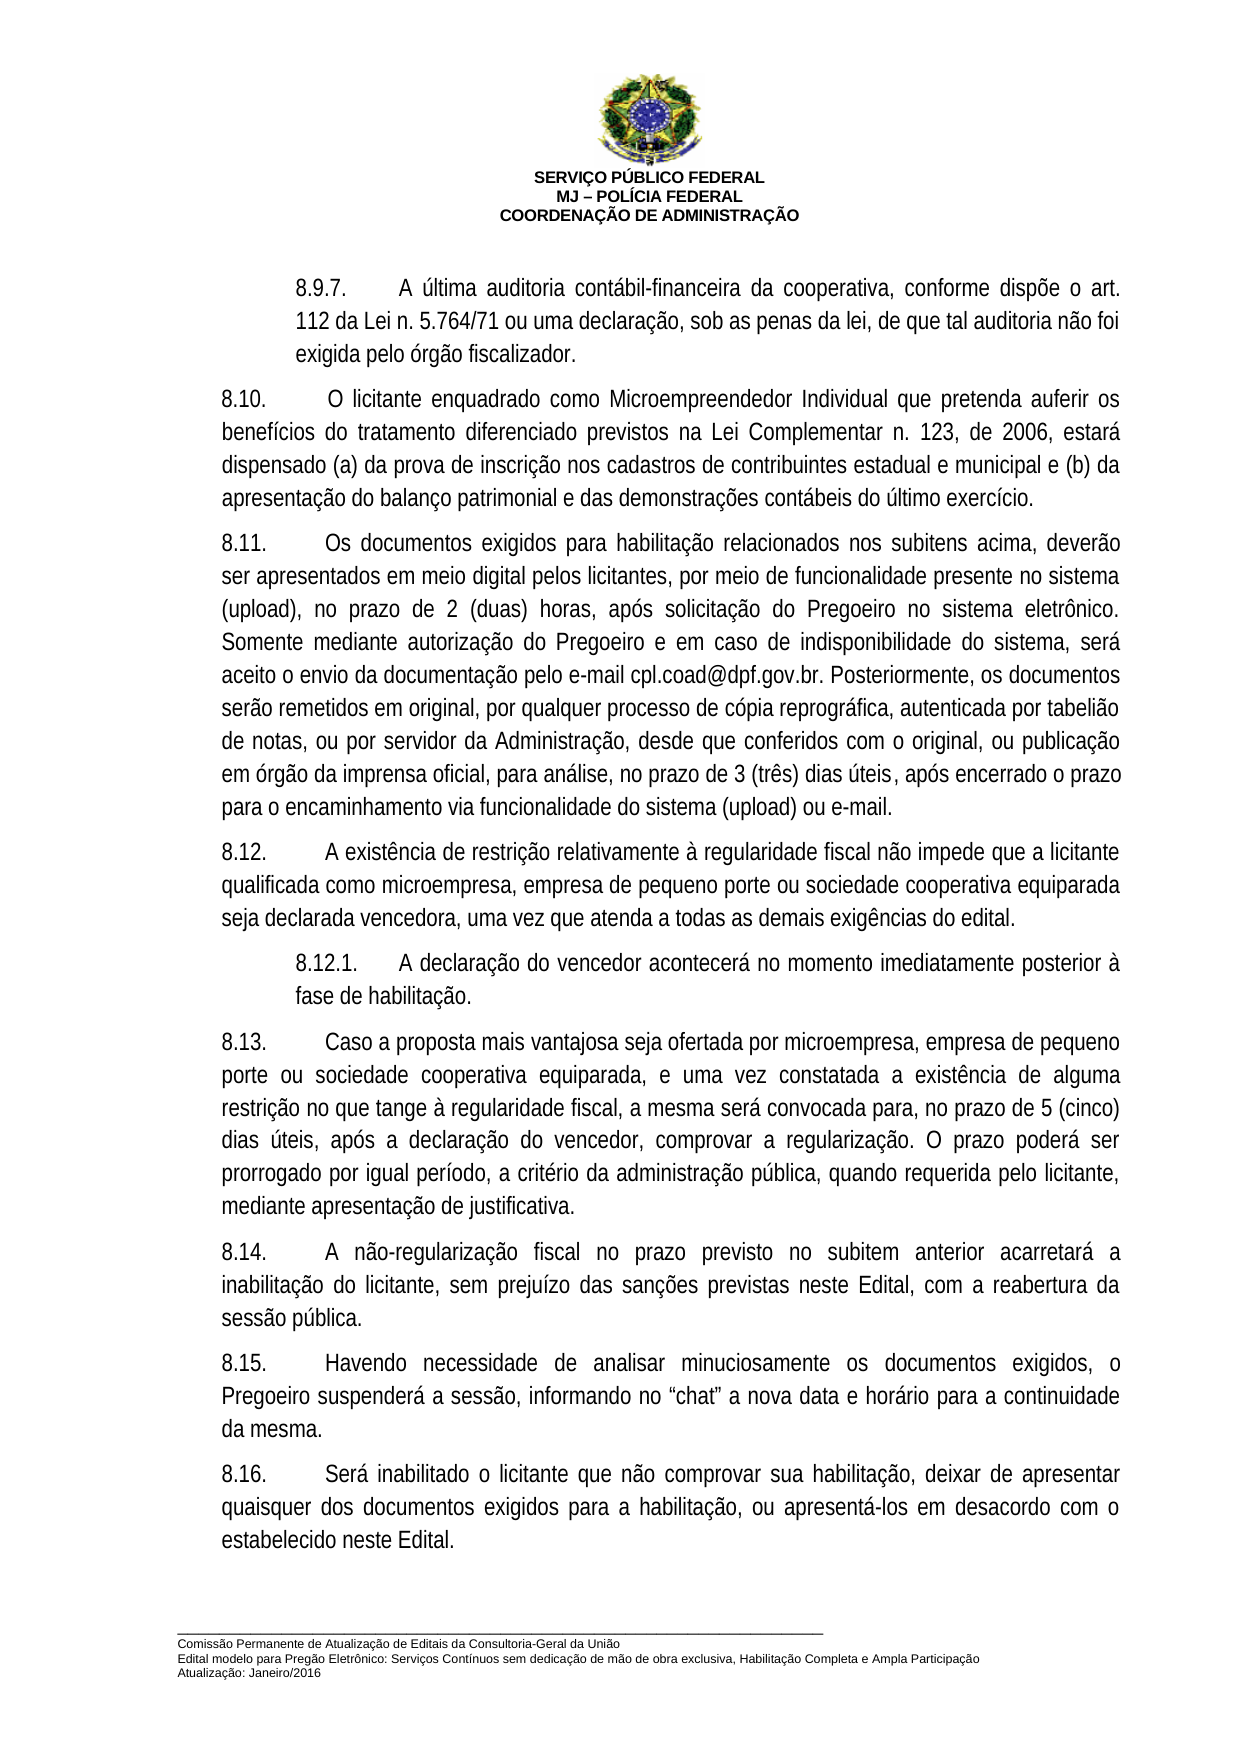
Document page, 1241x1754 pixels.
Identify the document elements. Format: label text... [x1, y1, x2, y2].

list Caso a proposta mais vantajosa seja ofertada por microempresa, empresa de pequeno porte ou sociedade cooperativa equiparada, e uma vez constatada a existência de alguma restrição no que tange à regularidade fiscal, a mesma será convocada para, no prazo de 5 (cinco) dias úteis, após a declaração do vencedor, comprovar a regularização. O prazo poderá ser prorrogado por igual período, a critério da administração pública, quando requerida pelo licitante, mediante apresentação de justificativa. [221, 1027, 1122, 1220]
list O licitante enquadrado como Microempreendedor Individual que pretenda auferir os benefícios do tratamento diferenciado previstos na Lei Complementar n. 123, de 2006, estará dispensado (a) da prova de inscrição nos cadastros de contribuintes estadual e municipal e (b) da apresentação do balanço patrimonial e das demonstrações contábeis do último exercício. [221, 384, 1122, 512]
list A existência de restrição relativamente à regularidade fiscal não impede que a licitante qualificada como microempresa, empresa de pequeno porte ou sociedade cooperativa equiparada seja declarada vencedora, uma vez que atenda a todas as demais exigências do edital. [221, 837, 1122, 932]
list Será inabilitado o licitante que não comprovar sua habilitação, deixar de apresentar quaisquer dos documentos exigidos para a habilitação, ou apresentá-los em desacordo com o estabelecido neste Edital. [221, 1459, 1122, 1554]
list A declaração do vencedor acontecerá no momento imediatamente posterior à fase de habilitação. [295, 948, 1122, 1010]
list A não-regularização fiscal no prazo previsto no subitem anterior acarretará a inabilitação do licitante, sem prejuízo das sanções previstas neste Edital, com a reabertura da sessão pública. [221, 1237, 1122, 1331]
list A última auditoria contábil-financeira da cooperativa, conforme dispõe o art. 112 da Lei n. 5.764/71 ou uma declaração, sob as penas da lei, de que tal auditoria não foi exigida pelo órgão fiscalizador. [295, 273, 1122, 367]
list Os documentos exigidos para habilitação relacionados nos subitens acima, deverão ser apresentados em meio digital pelos licitantes, por meio de funcionalidade presente no sistema (upload), no prazo de 2 (duas) horas, após solicitação do Pregoeiro no sistema eletrônico. Somente mediante autorização do Pregoeiro e em caso de indisponibilidade do sistema, será aceito o envio da documentação pelo e-mail cpl.coad@dpf.gov.br. Posteriormente, os documentos serão remetidos em original, por qualquer processo de cópia reprográfica, autenticada por tabelião de notas, ou por servidor da Administração, desde que conferidos com o original, ou publicação em órgão da imprensa oficial, para análise, no prazo de 3 (três) dias úteis, após encerrado o prazo para o encaminhamento via funcionalidade do sistema (upload) ou e-mail. [221, 528, 1122, 820]
list Havendo necessidade de analisar minuciosamente os documentos exigidos, o Pregoeiro suspenderá a sessão, informando no “chat” a nova data e horário para a continuidade da mesma. [221, 1348, 1122, 1442]
